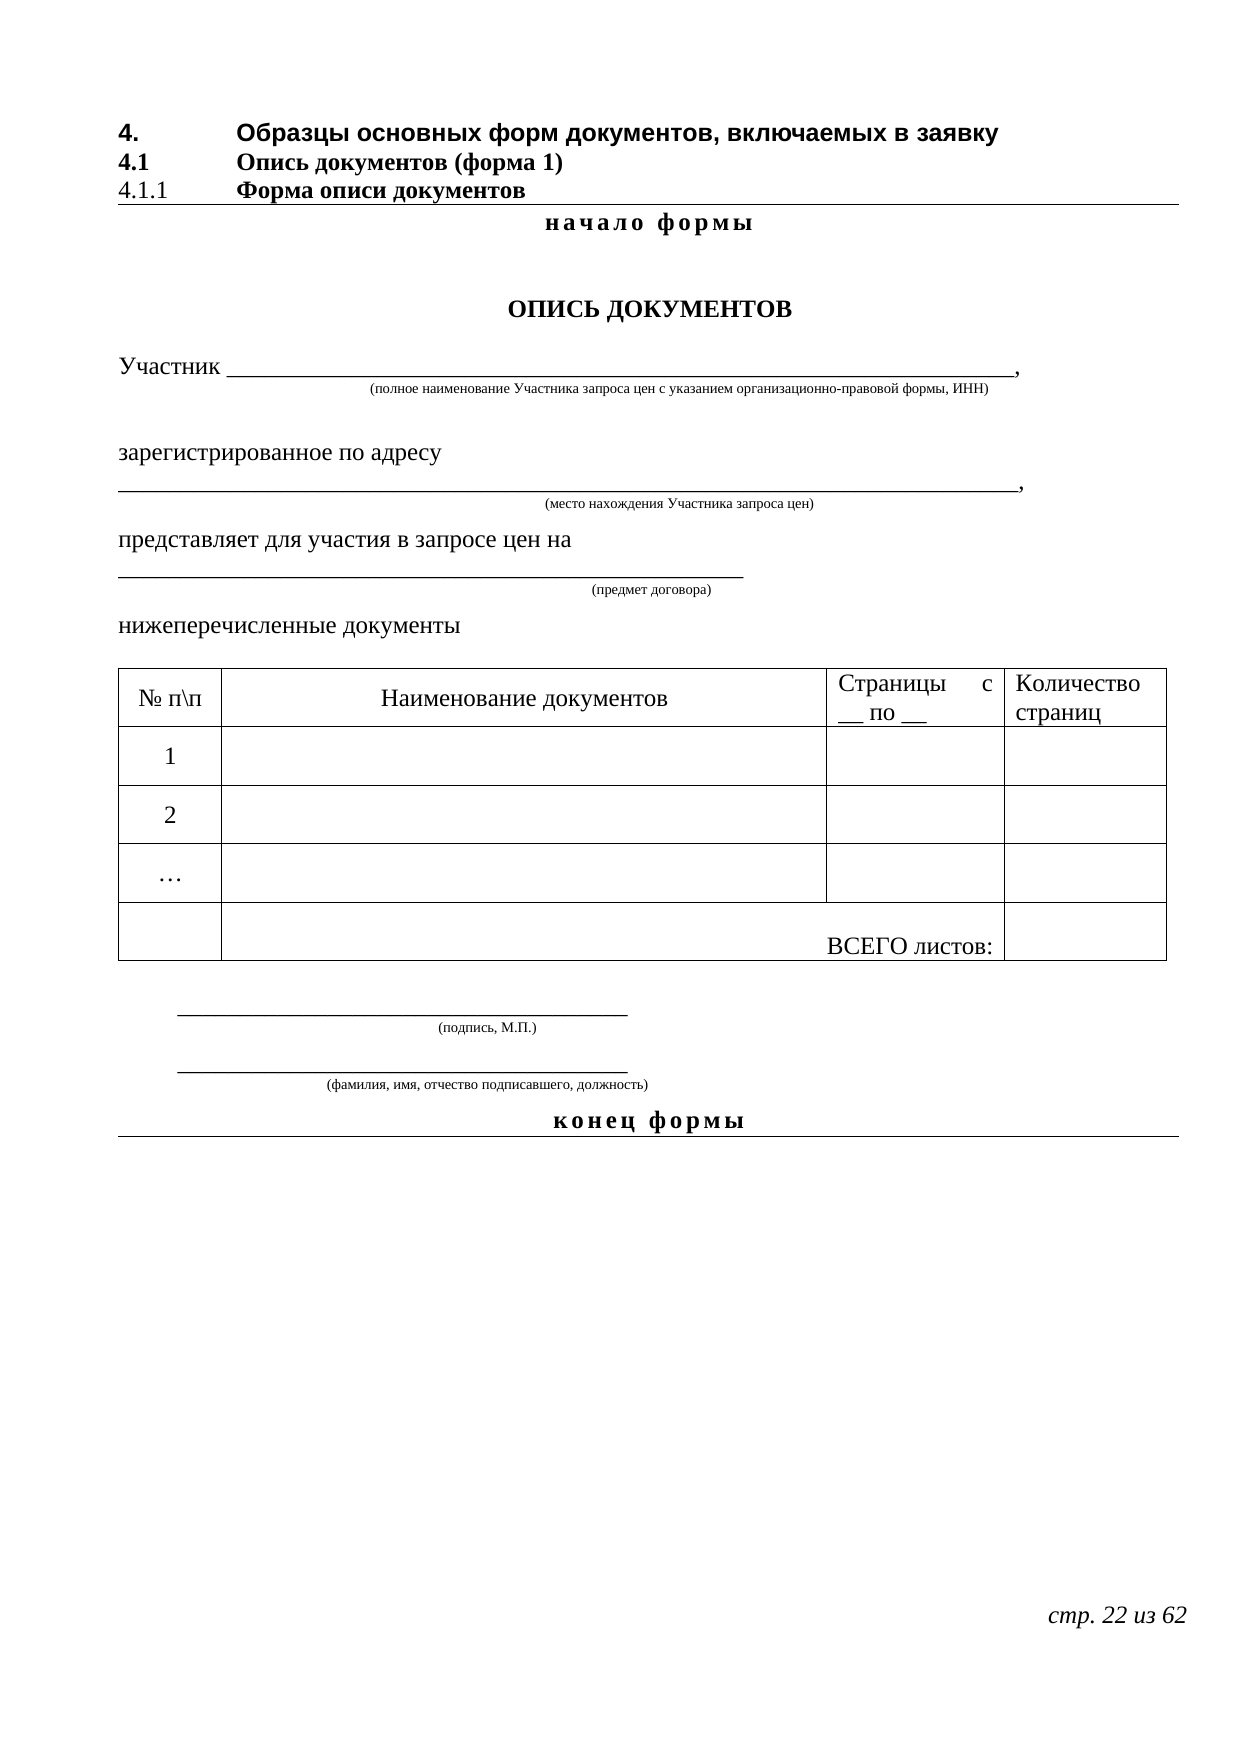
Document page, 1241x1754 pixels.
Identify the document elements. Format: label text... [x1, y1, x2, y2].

text ____________________________________ [118, 990, 1181, 1019]
table_cell [1005, 903, 1166, 960]
table_cell … [119, 844, 221, 902]
text конец формы [118, 1105, 1179, 1136]
table_cell 2 [119, 786, 221, 843]
table_cell [1005, 727, 1166, 784]
text представляет для участия в запросе цен на [118, 524, 1181, 552]
table_cell ВСЕГО листов: [222, 903, 1004, 960]
text (фамилия, имя, отчество подписавшего, должность) [118, 1076, 797, 1105]
table_header Количество страниц [1005, 669, 1166, 726]
text нижеперечисленные документы [118, 610, 1181, 639]
table_cell [119, 903, 221, 960]
subtitle Опись документов (форма 1) [118, 147, 1181, 176]
text начало формы [118, 205, 1179, 236]
table_header Наименование документов [222, 669, 826, 726]
text ________________________________________________________________________, [118, 466, 1181, 495]
table_cell [222, 844, 826, 902]
text ОПИСЬ ДОКУМЕНТОВ [118, 294, 1181, 322]
table_cell [222, 786, 826, 843]
text __________________________________________________ [118, 552, 1181, 581]
table_cell 1 [119, 727, 221, 784]
table_cell [827, 727, 1004, 784]
table_cell [827, 844, 1004, 902]
text ____________________________________ [118, 1047, 1181, 1076]
text зарегистрированное по адресу [118, 437, 1181, 466]
table_cell [827, 786, 1004, 843]
text (место нахождения Участника запроса цен) [118, 495, 1181, 524]
text (предмет договора) [118, 581, 1181, 610]
list Форма описи документов [118, 176, 1181, 204]
text (подпись, М.П.) [118, 1019, 797, 1047]
text Участник _______________________________________________________________, [118, 351, 1181, 380]
table_cell [222, 727, 826, 784]
table_cell [1005, 786, 1166, 843]
subtitle Образцы основных форм документов, включаемых в заявку [118, 118, 1181, 147]
text (полное наименование Участника запроса цен с указанием организационно-правовой формы, ИНН) [118, 380, 1181, 409]
table_header № п\п [119, 669, 221, 726]
table_cell [1005, 844, 1166, 902]
table_header Страницы с __ по __ [827, 669, 1004, 726]
